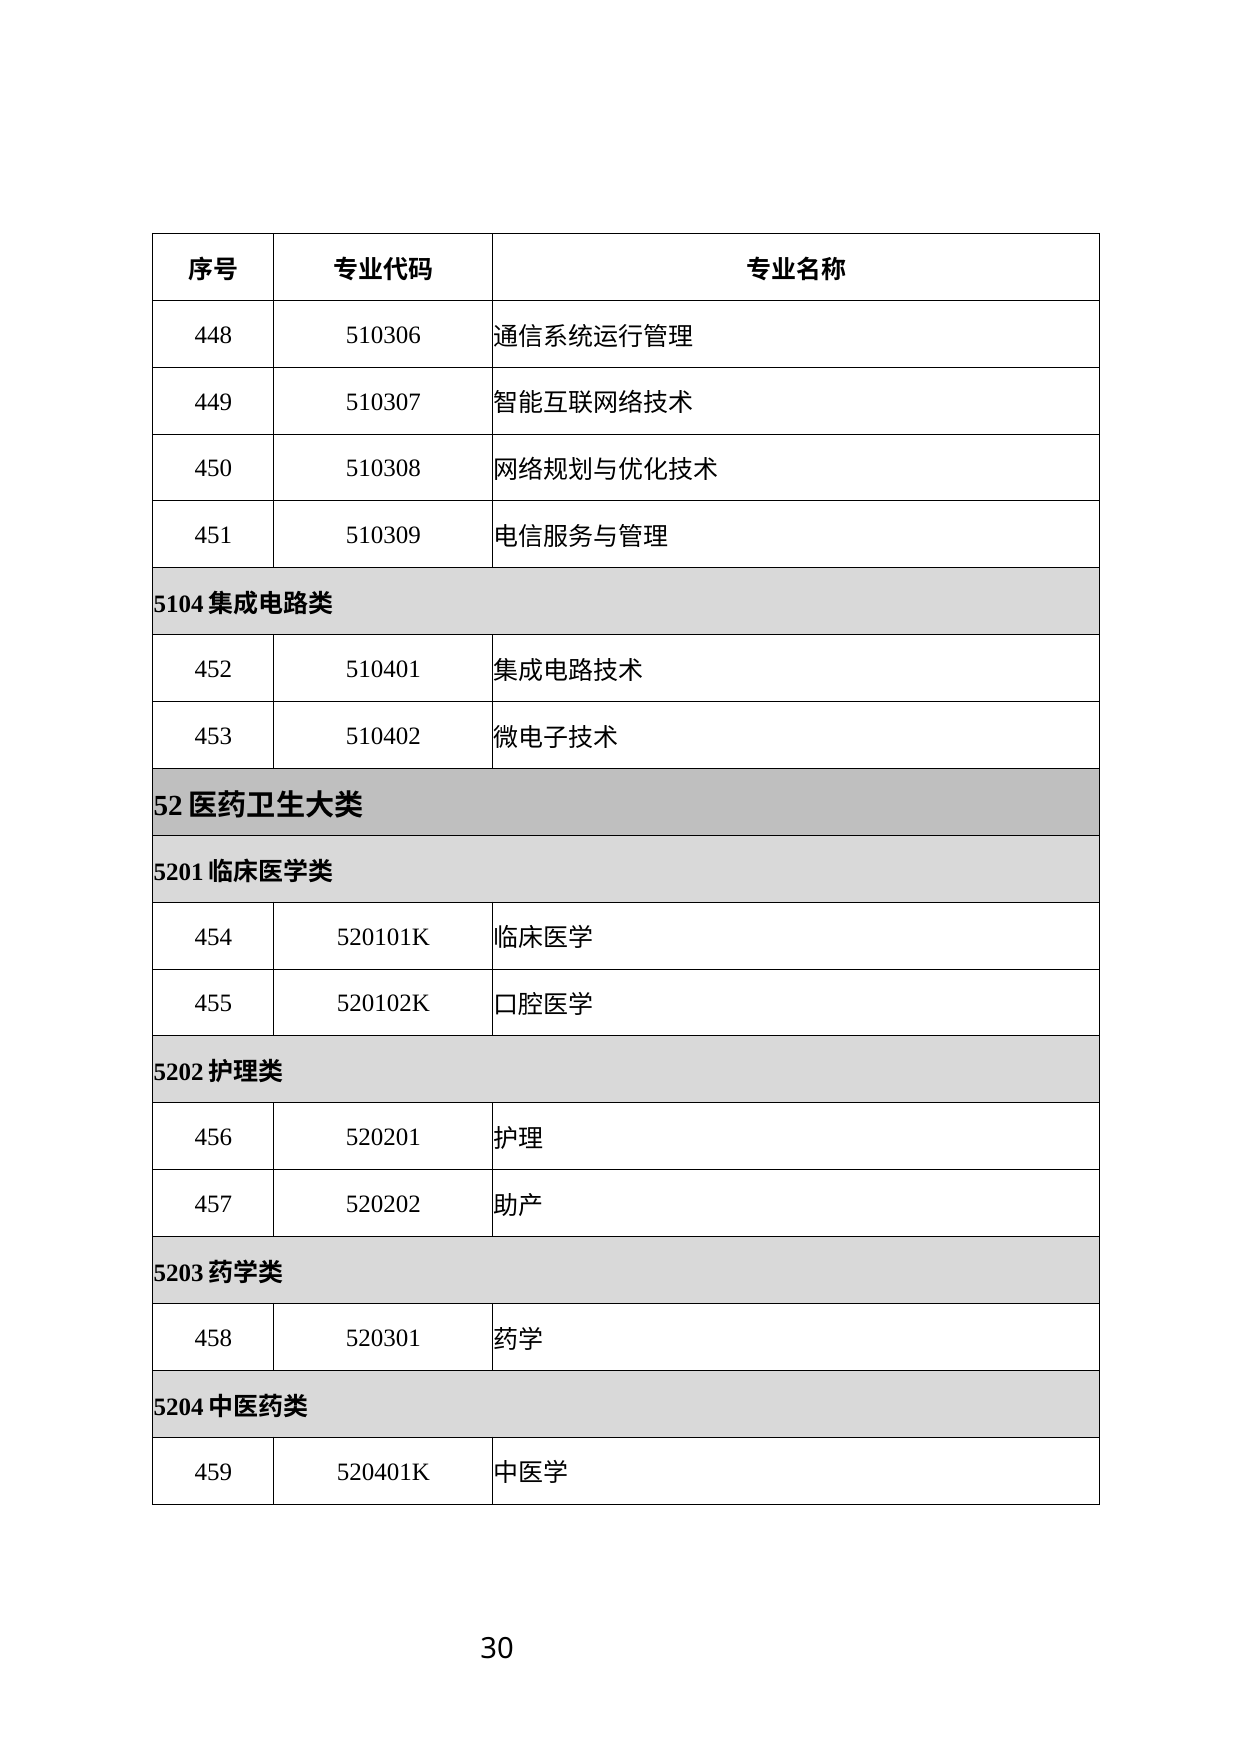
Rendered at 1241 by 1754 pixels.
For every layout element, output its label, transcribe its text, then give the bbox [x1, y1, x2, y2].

table_header 专业名称 [493, 234, 1099, 300]
table_cell 通信系统运行管理 [493, 301, 1099, 367]
table_cell 455 [153, 970, 273, 1035]
table_cell 510308 [274, 435, 492, 500]
table_cell 451 [153, 501, 273, 567]
table_cell 助产 [493, 1170, 1099, 1236]
table_cell 456 [153, 1103, 273, 1169]
table_cell 5104集成电路类 [153, 568, 1099, 634]
table_cell 5201临床医学类 [153, 836, 1099, 902]
table_cell 454 [153, 903, 273, 968]
table_cell 520201 [274, 1103, 492, 1169]
table_cell 5203药学类 [153, 1237, 1099, 1303]
table_cell 集成电路技术 [493, 635, 1099, 701]
table_cell 52医药卫生大类 [153, 769, 1099, 835]
table_header 序号 [153, 234, 273, 300]
table_cell 口腔医学 [493, 970, 1099, 1035]
table_cell 520301 [274, 1304, 492, 1370]
table_cell 5202护理类 [153, 1036, 1099, 1102]
table_cell 510402 [274, 702, 492, 768]
table_cell 药学 [493, 1304, 1099, 1370]
table_cell 449 [153, 368, 273, 433]
table_cell 510306 [274, 301, 492, 367]
table_cell 458 [153, 1304, 273, 1370]
table_cell 520401K [274, 1438, 492, 1503]
table_cell 5204中医药类 [153, 1371, 1099, 1437]
table_cell 448 [153, 301, 273, 367]
table_cell 网络规划与优化技术 [493, 435, 1099, 500]
table_cell 450 [153, 435, 273, 500]
table_cell 510307 [274, 368, 492, 433]
table_cell 中医学 [493, 1438, 1099, 1503]
table_cell 453 [153, 702, 273, 768]
table_cell 520202 [274, 1170, 492, 1236]
table_cell 510401 [274, 635, 492, 701]
table_cell 520102K [274, 970, 492, 1035]
table_cell 520101K [274, 903, 492, 968]
table_cell 电信服务与管理 [493, 501, 1099, 567]
table_cell 智能互联网络技术 [493, 368, 1099, 433]
table_cell 457 [153, 1170, 273, 1236]
table_header 专业代码 [274, 234, 492, 300]
table_cell 452 [153, 635, 273, 701]
table_cell 微电子技术 [493, 702, 1099, 768]
table_cell 临床医学 [493, 903, 1099, 968]
table_cell 459 [153, 1438, 273, 1503]
table_cell 510309 [274, 501, 492, 567]
table_cell 护理 [493, 1103, 1099, 1169]
